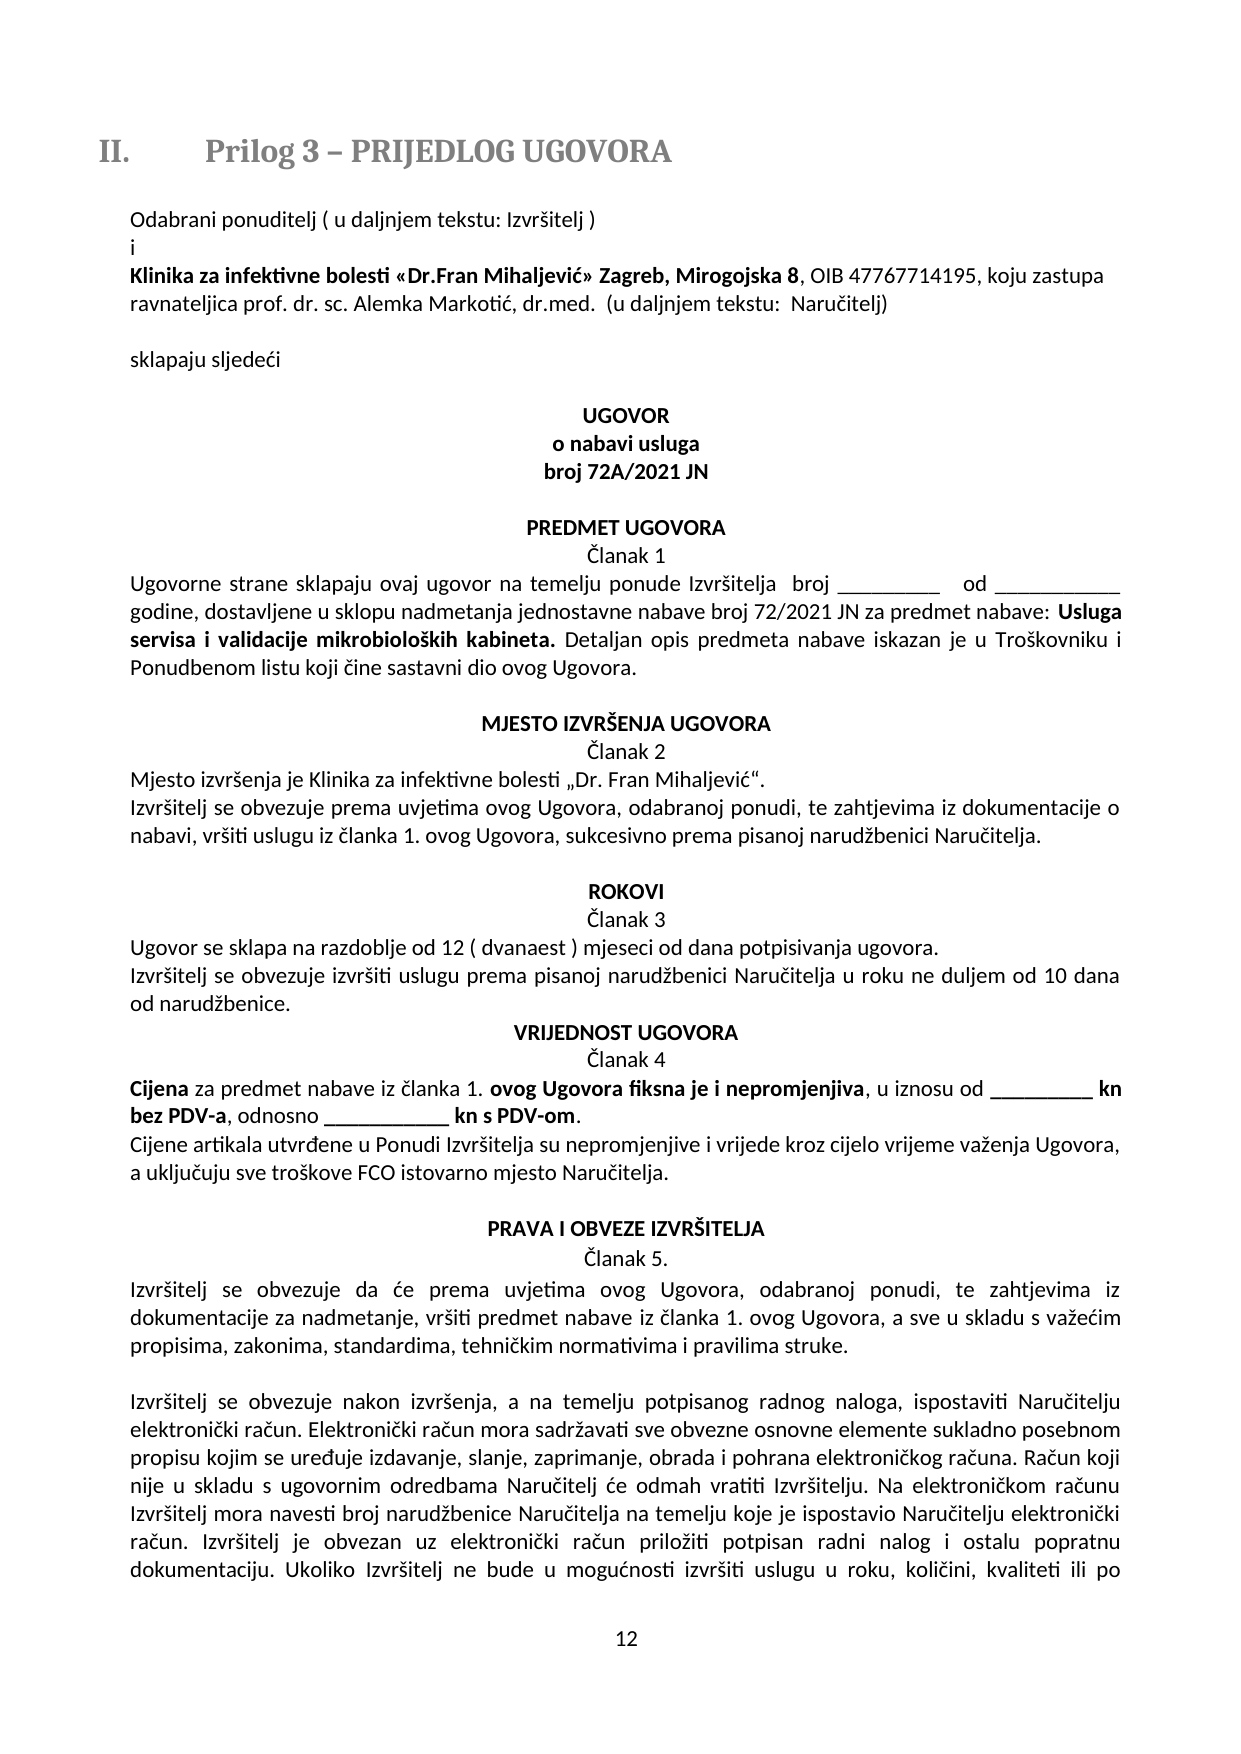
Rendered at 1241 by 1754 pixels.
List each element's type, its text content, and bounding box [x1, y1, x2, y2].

text Izvršitelj se obvezuje izvršiti uslugu prema pisanoj narudžbenici Naručitelja u roku ne duljem od 10 dana od narudžbenice. [130, 962, 1122, 1018]
text Klinika za infektivne bolesti «Dr.Fran Mihaljević» Zagreb, Mirogojska 8, OIB 47767714195, koju zastupa ravnateljica prof. dr. sc. Alemka Markotić, dr.med. (u daljnjem tekstu: Naručitelj) [130, 261, 1122, 317]
text Članak 4 [130, 1046, 1122, 1074]
text PRAVA I OBVEZE IZVRŠITELJA [130, 1214, 1122, 1242]
text Izvršitelj se obvezuje da će prema uvjetima ovog Ugovora, odabranoj ponudi, te zahtjevima iz dokumentacije za nadmetanje, vršiti predmet nabave iz članka 1. ovog Ugovora, a sve u skladu s važećim propisima, zakonima, standardima, tehničkim normativima i pravilima struke. [130, 1275, 1122, 1359]
text Članak 3 [130, 906, 1122, 933]
text VRIJEDNOST UGOVORA [130, 1018, 1122, 1046]
text Ugovor se sklapa na razdoblje od 12 ( dvanaest ) mjeseci od dana potpisivanja ugovora. [130, 933, 1122, 962]
text sklapaju sljedeći [130, 345, 1122, 373]
text Prilog 3 – PRIJEDLOG UGOVORA [130, 133, 1122, 171]
text ROKOVI [130, 877, 1122, 906]
text Cijena za predmet nabave iz članka 1. ovog Ugovora fiksna je i nepromjenjiva, u iznosu od _________ kn bez PDV-a, odnosno ___________ kn s PDV-om. [130, 1074, 1122, 1130]
text Cijene artikala utvrđene u Ponudi Izvršitelja su nepromjenjive i vrijede kroz cijelo vrijeme važenja Ugovora, a uključuju sve troškove FCO istovarno mjesto Naručitelja. [130, 1130, 1122, 1186]
text MJESTO IZVRŠENJA UGOVORA [130, 709, 1122, 737]
text i [130, 233, 1122, 261]
text Članak 1 [130, 541, 1122, 569]
text o nabavi usluga [130, 429, 1122, 457]
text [130, 1387, 1122, 1583]
text PREDMET UGOVORA [130, 513, 1122, 541]
text broj 72A/2021 JN [130, 457, 1122, 485]
text UGOVOR [130, 401, 1122, 429]
text Članak 2 [130, 737, 1122, 765]
text Odabrani ponuditelj ( u daljnjem tekstu: Izvršitelj ) [130, 205, 1122, 233]
text Članak 5. [130, 1244, 1122, 1272]
text Mjesto izvršenja je Klinika za infektivne bolesti „Dr. Fran Mihaljević“. [130, 765, 1122, 793]
text Izvršitelj se obvezuje prema uvjetima ovog Ugovora, odabranoj ponudi, te zahtjevima iz dokumentacije o nabavi, vršiti uslugu iz članka 1. ovog Ugovora, sukcesivno prema pisanoj narudžbenici Naručitelja. [130, 793, 1122, 849]
text Ugovorne strane sklapaju ovaj ugovor na temelju ponude Izvršitelja broj _________ od ___________ godine, dostavljene u sklopu nadmetanja jednostavne nabave broj 72/2021 JN za predmet nabave: Usluga servisa i validacije mikrobioloških kabineta. Detaljan opis predmeta nabave iskazan je u Troškovniku i Ponudbenom listu koji čine sastavni dio ovog Ugovora. [130, 569, 1122, 681]
